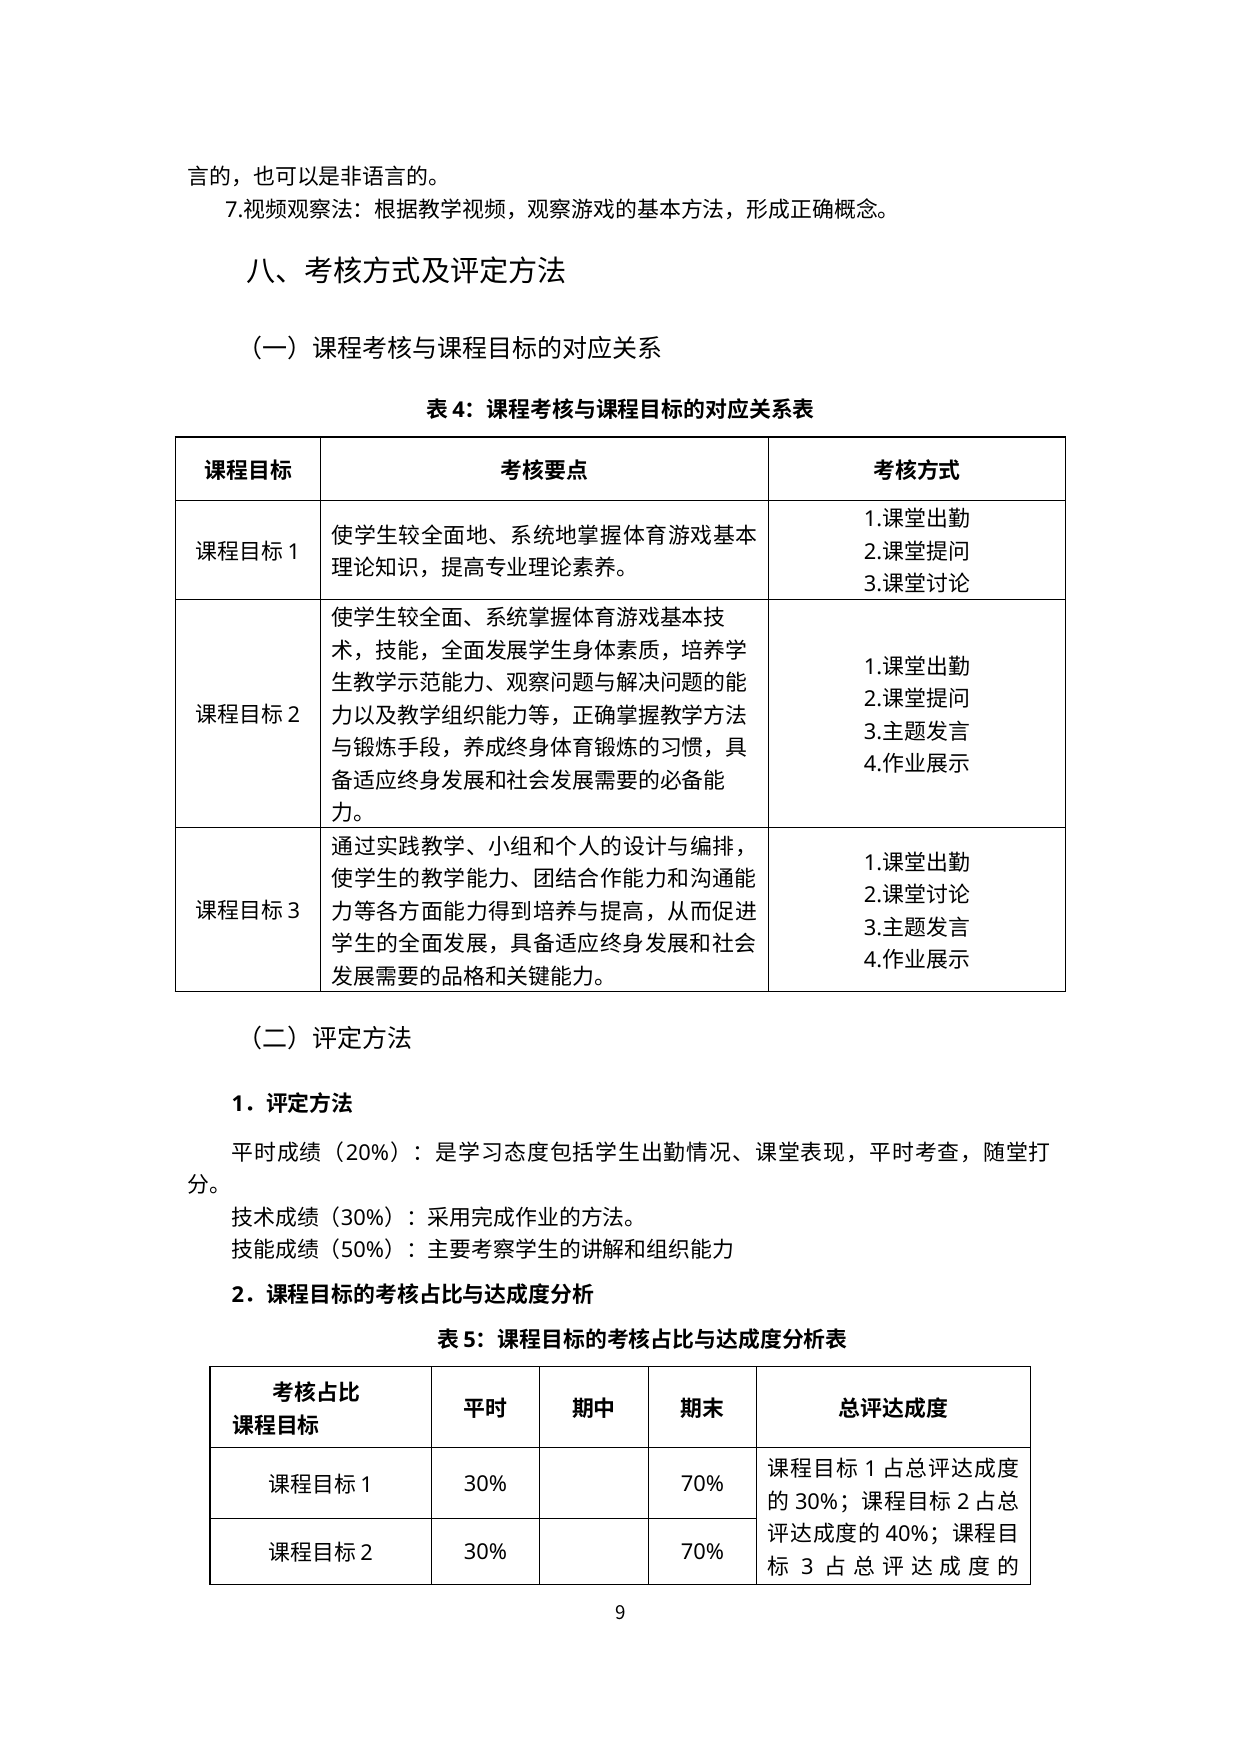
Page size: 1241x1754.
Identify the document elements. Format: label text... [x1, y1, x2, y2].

table_cell 使学生较全面地、系统地掌握体育游戏基本理论知识，提高专业理论素养。 [321, 501, 768, 599]
table_cell 课程目标2 [211, 1519, 431, 1583]
text 技能成绩（50%）：主要考察学生的讲解和组织能力 [187, 1231, 1053, 1264]
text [187, 159, 1053, 191]
table_cell 70% [649, 1519, 756, 1583]
table_cell 1.课堂出勤 2.课堂提问 3.主题发言 4.作业展示 [769, 600, 1065, 827]
table_header 考核占比 课程目标 [211, 1367, 431, 1447]
table_header 期末 [649, 1367, 756, 1447]
table_cell 30% [432, 1448, 539, 1517]
text 技术成绩（30%）：采用完成作业的方法。 [187, 1199, 1053, 1231]
table_header 考核方式 [769, 438, 1065, 500]
table_cell 1.课堂出勤 2.课堂讨论 3.主题发言 4.作业展示 [769, 828, 1065, 991]
table_cell 70% [649, 1448, 756, 1517]
text 平时成绩（20%）：是学习态度包括学生出勤情况、课堂表现，平时考查，随堂打分。 [187, 1134, 1053, 1199]
table_cell 课程目标3 [176, 828, 320, 991]
table_cell 通过实践教学、小组和个人的设计与编排，使学生的教学能力、团结合作能力和沟通能力等各方面能力得到培养与提高，从而促进学生的全面发展，具备适应终身发展和社会发展需要的品格和关键能力。 [321, 828, 768, 991]
table_header 平时 [432, 1367, 539, 1447]
table_cell 30% [432, 1519, 539, 1583]
text 1．评定方法 [187, 1086, 1053, 1118]
text （二）评定方法 [187, 1004, 1053, 1069]
table_header 总评达成度 [757, 1367, 1030, 1447]
text 7.视频观察法：根据教学视频，观察游戏的基本方法，形成正确概念。 [187, 191, 1053, 224]
table_cell 课程目标1占总评达成度的30%；课程目标2占总评达成度的40%；课程目标3占总评达成度的30%。 [757, 1448, 1030, 1583]
table_header 课程目标 [176, 438, 320, 500]
text （一）课程考核与课程目标的对应关系 [187, 314, 1053, 379]
table_cell [540, 1448, 648, 1517]
table_header 期中 [540, 1367, 648, 1447]
table_header 考核要点 [321, 438, 768, 500]
table_cell 课程目标1 [176, 501, 320, 599]
table_cell 课程目标1 [211, 1448, 431, 1517]
text 八、考核方式及评定方法 [187, 236, 1053, 301]
table_cell [540, 1519, 648, 1583]
table_cell 课程目标2 [176, 600, 320, 827]
text 2．课程目标的考核占比与达成度分析 [187, 1276, 1053, 1309]
table_cell 使学生较全面、系统掌握体育游戏基本技术，技能，全面发展学生身体素质，培养学生教学示范能力、观察问题与解决问题的能力以及教学组织能力等，正确掌握教学方法与锻炼手段，养成终身体育锻炼的习惯，具备适应终身发展和社会发展需要的必备能力。 [321, 600, 768, 827]
table_cell 1.课堂出勤 2.课堂提问 3.课堂讨论 [769, 501, 1065, 599]
text 表4：课程考核与课程目标的对应关系表 [187, 391, 1053, 424]
text 表5：课程目标的考核占比与达成度分析表 [187, 1321, 1053, 1354]
